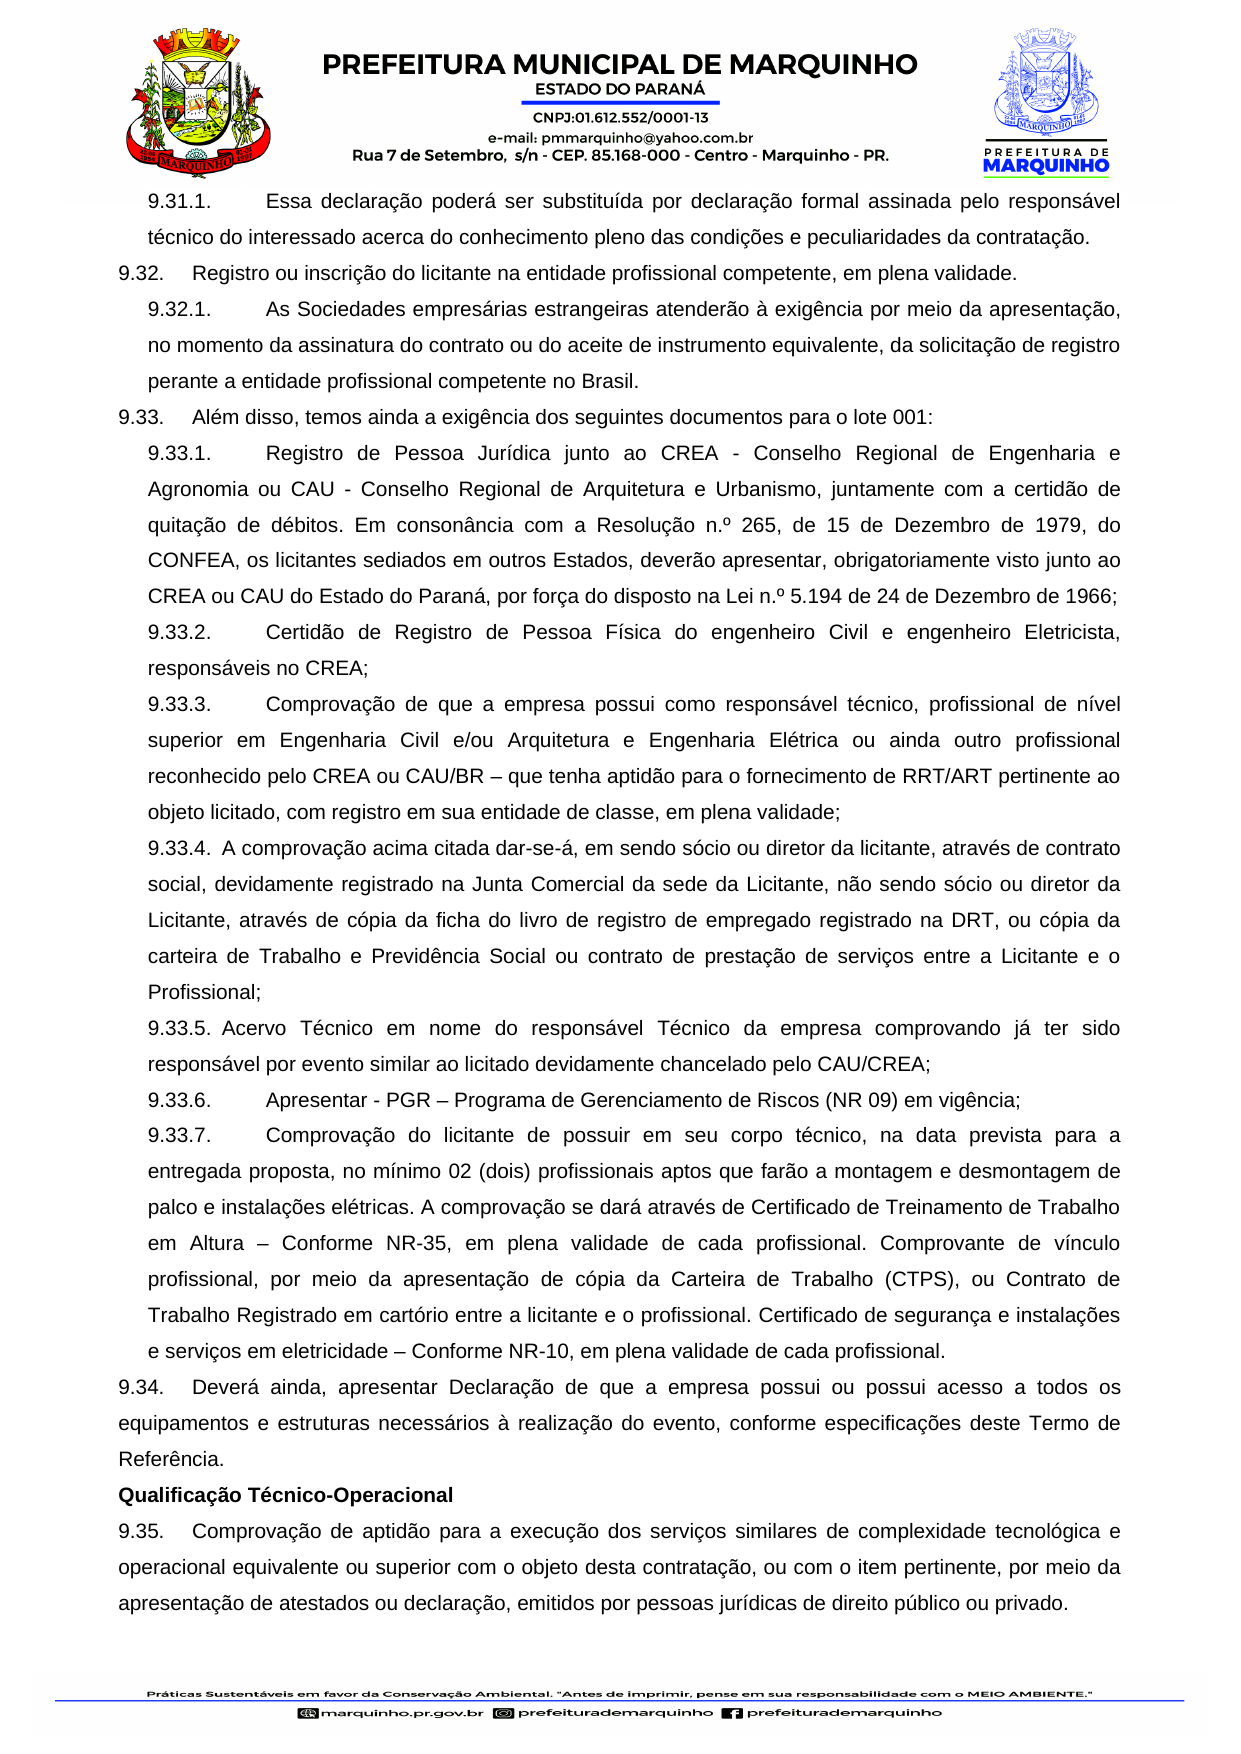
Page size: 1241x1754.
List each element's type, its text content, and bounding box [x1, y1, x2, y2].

text As Sociedades empresárias estrangeiras atenderão à exigência por meio da apresentação, no momento da assinatura do contrato ou do aceite de instrumento equivalente, da solicitação de registro perante a entidade profissional competente no Brasil. [148, 297, 1122, 393]
picture [60, 0, 1181, 203]
text Registro ou inscrição do licitante na entidade profissional competente, em plena validade. [118, 261, 1122, 285]
text Qualificação Técnico-Operacional [118, 1483, 1122, 1507]
text A comprovação acima citada dar-se-á, em sendo sócio ou diretor da licitante, através de contrato social, devidamente registrado na Junta Comercial da sede da Licitante, não sendo sócio ou diretor da Licitante, através de cópia da ficha do livro de registro de empregado registrado na DRT, ou cópia da carteira de Trabalho e Previdência Social ou contrato de prestação de serviços entre a Licitante e o Profissional; [148, 836, 1122, 1003]
text Certidão de Registro de Pessoa Física do engenheiro Civil e engenheiro Eletricista, responsáveis no CREA; [148, 620, 1122, 680]
text Acervo Técnico em nome do responsável Técnico da empresa comprovando já ter sido responsável por evento similar ao licitado devidamente chancelado pelo CAU/CREA; [148, 1016, 1122, 1075]
text Comprovação do licitante de possuir em seu corpo técnico, na data prevista para a entregada proposta, no mínimo 02 (dois) profissionais aptos que farão a montagem e desmontagem de palco e instalações elétricas. A comprovação se dará através de Certificado de Treinamento de Trabalho em Altura – Conforme NR-35, em plena validade de cada profissional. Comprovante de vínculo profissional, por meio da apresentação de cópia da Carteira de Trabalho (CTPS), ou Contrato de Trabalho Registrado em cartório entre a licitante e o profissional. Certificado de segurança e instalações e serviços em eletricidade – Conforme NR-10, em plena validade de cada profissional. [148, 1123, 1122, 1363]
text Apresentar - PGR – Programa de Gerenciamento de Riscos (NR 09) em vigência; [148, 1087, 1122, 1111]
text Registro de Pessoa Jurídica junto ao CREA - Conselho Regional de Engenharia e Agronomia ou CAU - Conselho Regional de Arquitetura e Urbanismo, juntamente com a certidão de quitação de débitos. Em consonância com a Resolução n.º 265, de 15 de Dezembro de 1979, do CONFEA, os licitantes sediados em outros Estados, deverão apresentar, obrigatoriamente visto junto ao CREA ou CAU do Estado do Paraná, por força do disposto na Lei n.º 5.194 de 24 de Dezembro de 1966; [148, 441, 1122, 608]
text Deverá ainda, apresentar Declaração de que a empresa possui ou possui acesso a todos os equipamentos e estruturas necessários à realização do evento, conforme especificações deste Termo de Referência. [118, 1375, 1122, 1471]
picture [31, 1673, 1208, 1736]
text Comprovação de que a empresa possui como responsável técnico, profissional de nível superior em Engenharia Civil e/ou Arquitetura e Engenharia Elétrica ou ainda outro profissional reconhecido pelo CREA ou CAU/BR – que tenha aptidão para o fornecimento de RRT/ART pertinente ao objeto licitado, com registro em sua entidade de classe, em plena validade; [148, 692, 1122, 824]
text Além disso, temos ainda a exigência dos seguintes documentos para o lote 001: [118, 404, 1122, 428]
text Essa declaração poderá ser substituída por declaração formal assinada pelo responsável técnico do interessado acerca do conhecimento pleno das condições e peculiaridades da contratação. [148, 189, 1122, 249]
text Comprovação de aptidão para a execução dos serviços similares de complexidade tecnológica e operacional equivalente ou superior com o objeto desta contratação, ou com o item pertinente, por meio da apresentação de atestados ou declaração, emitidos por pessoas jurídicas de direito público ou privado. [118, 1519, 1122, 1614]
